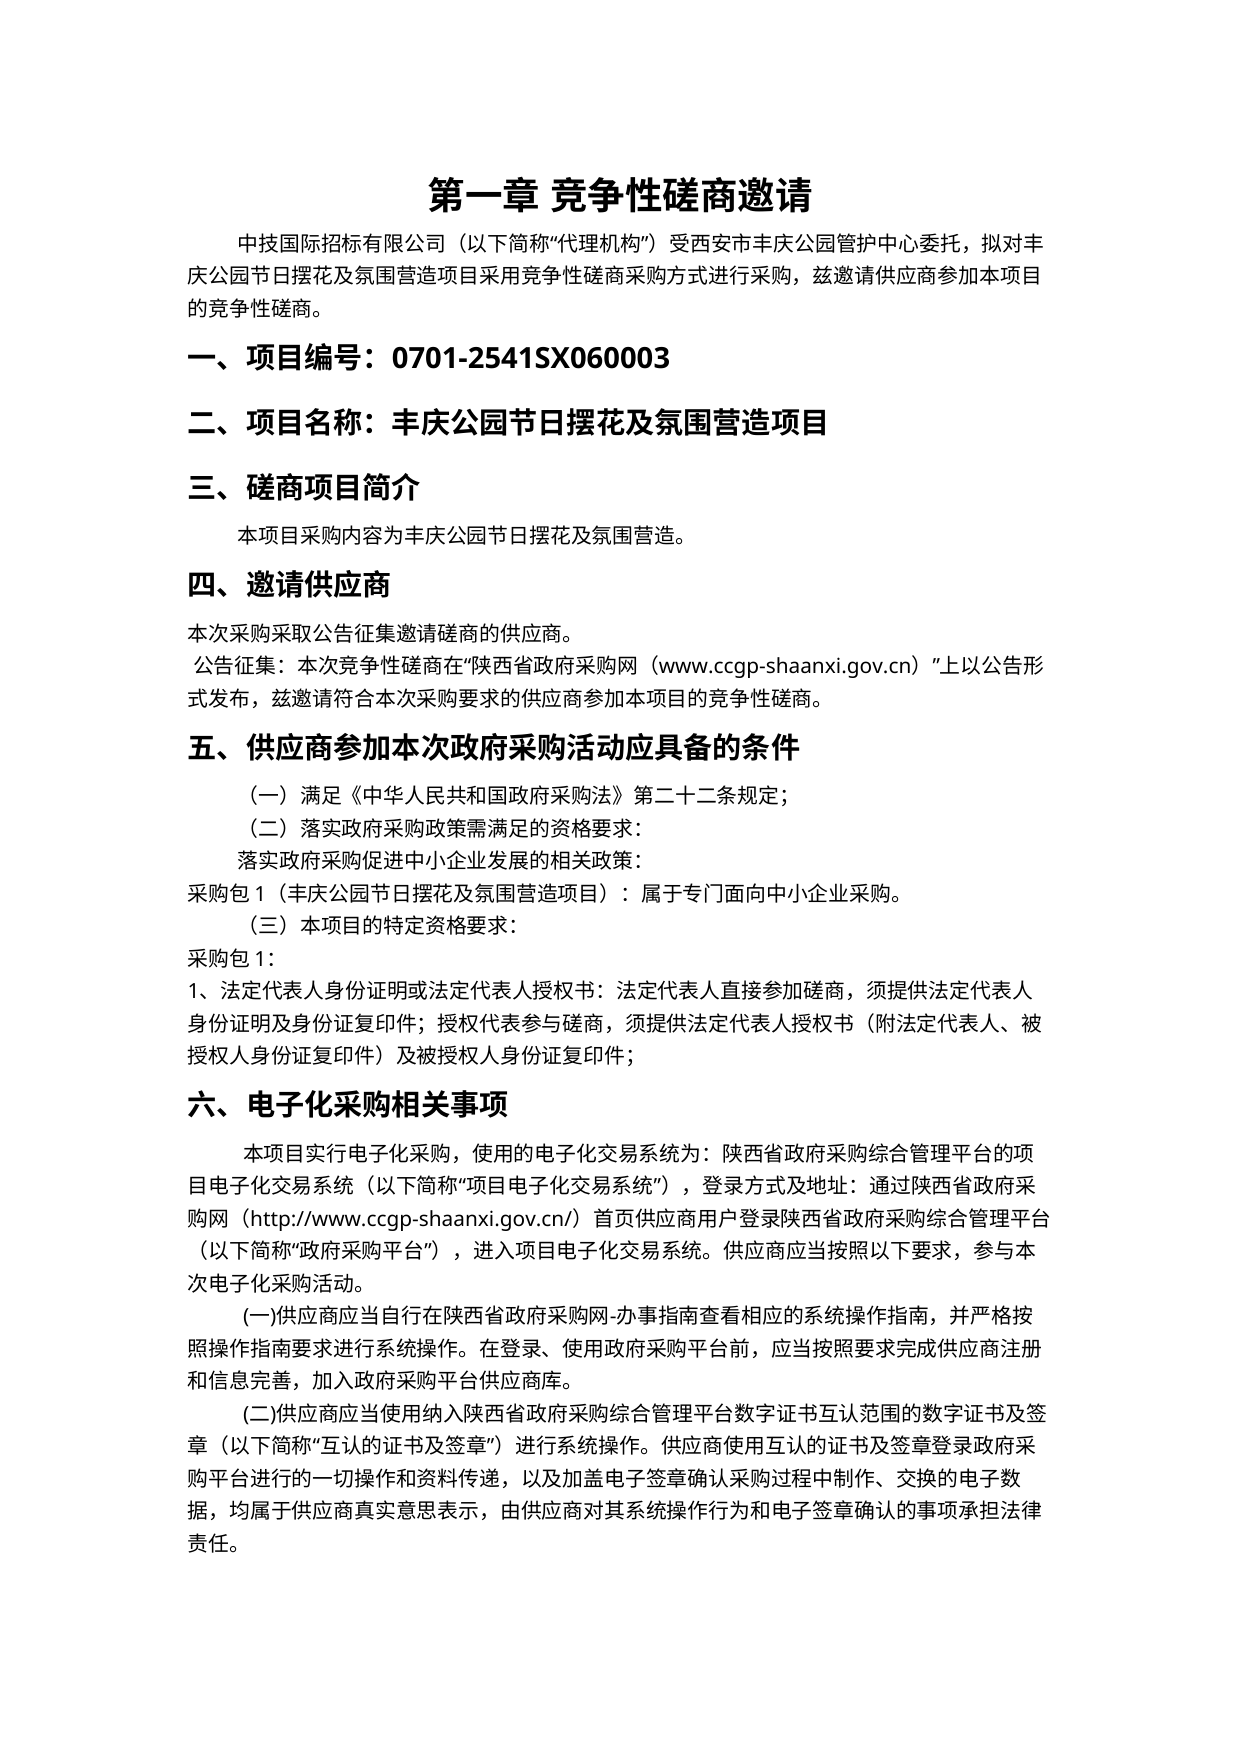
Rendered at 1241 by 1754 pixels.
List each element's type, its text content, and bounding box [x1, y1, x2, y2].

text (一)供应商应当自行在陕西省政府采购网-办事指南查看相应的系统操作指南，并严格按照操作指南要求进行系统操作。在登录、使用政府采购平台前，应当按照要求完成供应商注册和信息完善，加入政府采购平台供应商库。 [187, 1299, 1053, 1397]
text 五、供应商参加本次政府采购活动应具备的条件 [187, 714, 1053, 779]
text 中技国际招标有限公司（以下简称“代理机构”）受西安市丰庆公园管护中心委托，拟对丰庆公园节日摆花及氛围营造项目采用竞争性磋商采购方式进行采购，兹邀请供应商参加本项目的竞争性磋商。 [187, 227, 1053, 324]
text 第一章 竞争性磋商邀请 [187, 162, 1053, 227]
text （一）满足《中华人民共和国政府采购法》第二十二条规定； [187, 779, 1053, 812]
text 本项目采购内容为丰庆公园节日摆花及氛围营造。 [187, 519, 1053, 552]
text 六、电子化采购相关事项 [187, 1072, 1053, 1137]
text 采购包1： [187, 942, 1053, 974]
text 三、磋商项目简介 [187, 454, 1053, 519]
text 采购包1（丰庆公园节日摆花及氛围营造项目）：属于专门面向中小企业采购。 [187, 877, 1053, 909]
text （二）落实政府采购政策需满足的资格要求： [187, 812, 1053, 844]
text 落实政府采购促进中小企业发展的相关政策： [187, 844, 1053, 877]
text 1、法定代表人身份证明或法定代表人授权书：法定代表人直接参加磋商，须提供法定代表人身份证明及身份证复印件；授权代表参与磋商，须提供法定代表人授权书（附法定代表人、被授权人身份证复印件）及被授权人身份证复印件； [187, 974, 1053, 1072]
text 一、项目编号：0701-2541SX060003 [187, 324, 1053, 389]
text 本项目实行电子化采购，使用的电子化交易系统为：陕西省政府采购综合管理平台的项目电子化交易系统（以下简称“项目电子化交易系统”），登录方式及地址：通过陕西省政府采购网（http://www.ccgp-shaanxi.gov.cn/）首页供应商用户登录陕西省政府采购综合管理平台（以下简称“政府采购平台”），进入项目电子化交易系统。供应商应当按照以下要求，参与本次电子化采购活动。 [187, 1137, 1053, 1299]
text (二)供应商应当使用纳入陕西省政府采购综合管理平台数字证书互认范围的数字证书及签章（以下简称“互认的证书及签章”）进行系统操作。供应商使用互认的证书及签章登录政府采购平台进行的一切操作和资料传递，以及加盖电子签章确认采购过程中制作、交换的电子数据，均属于供应商真实意思表示，由供应商对其系统操作行为和电子签章确认的事项承担法律责任。 [187, 1397, 1053, 1559]
text 本次采购采取公告征集邀请磋商的供应商。 [187, 617, 1053, 649]
text （三）本项目的特定资格要求： [187, 909, 1053, 942]
text 二、项目名称：丰庆公园节日摆花及氛围营造项目 [187, 389, 1053, 454]
text 四、邀请供应商 [187, 552, 1053, 617]
text 公告征集：本次竞争性磋商在“陕西省政府采购网（www.ccgp-shaanxi.gov.cn）”上以公告形式发布，兹邀请符合本次采购要求的供应商参加本项目的竞争性磋商。 [187, 649, 1053, 714]
